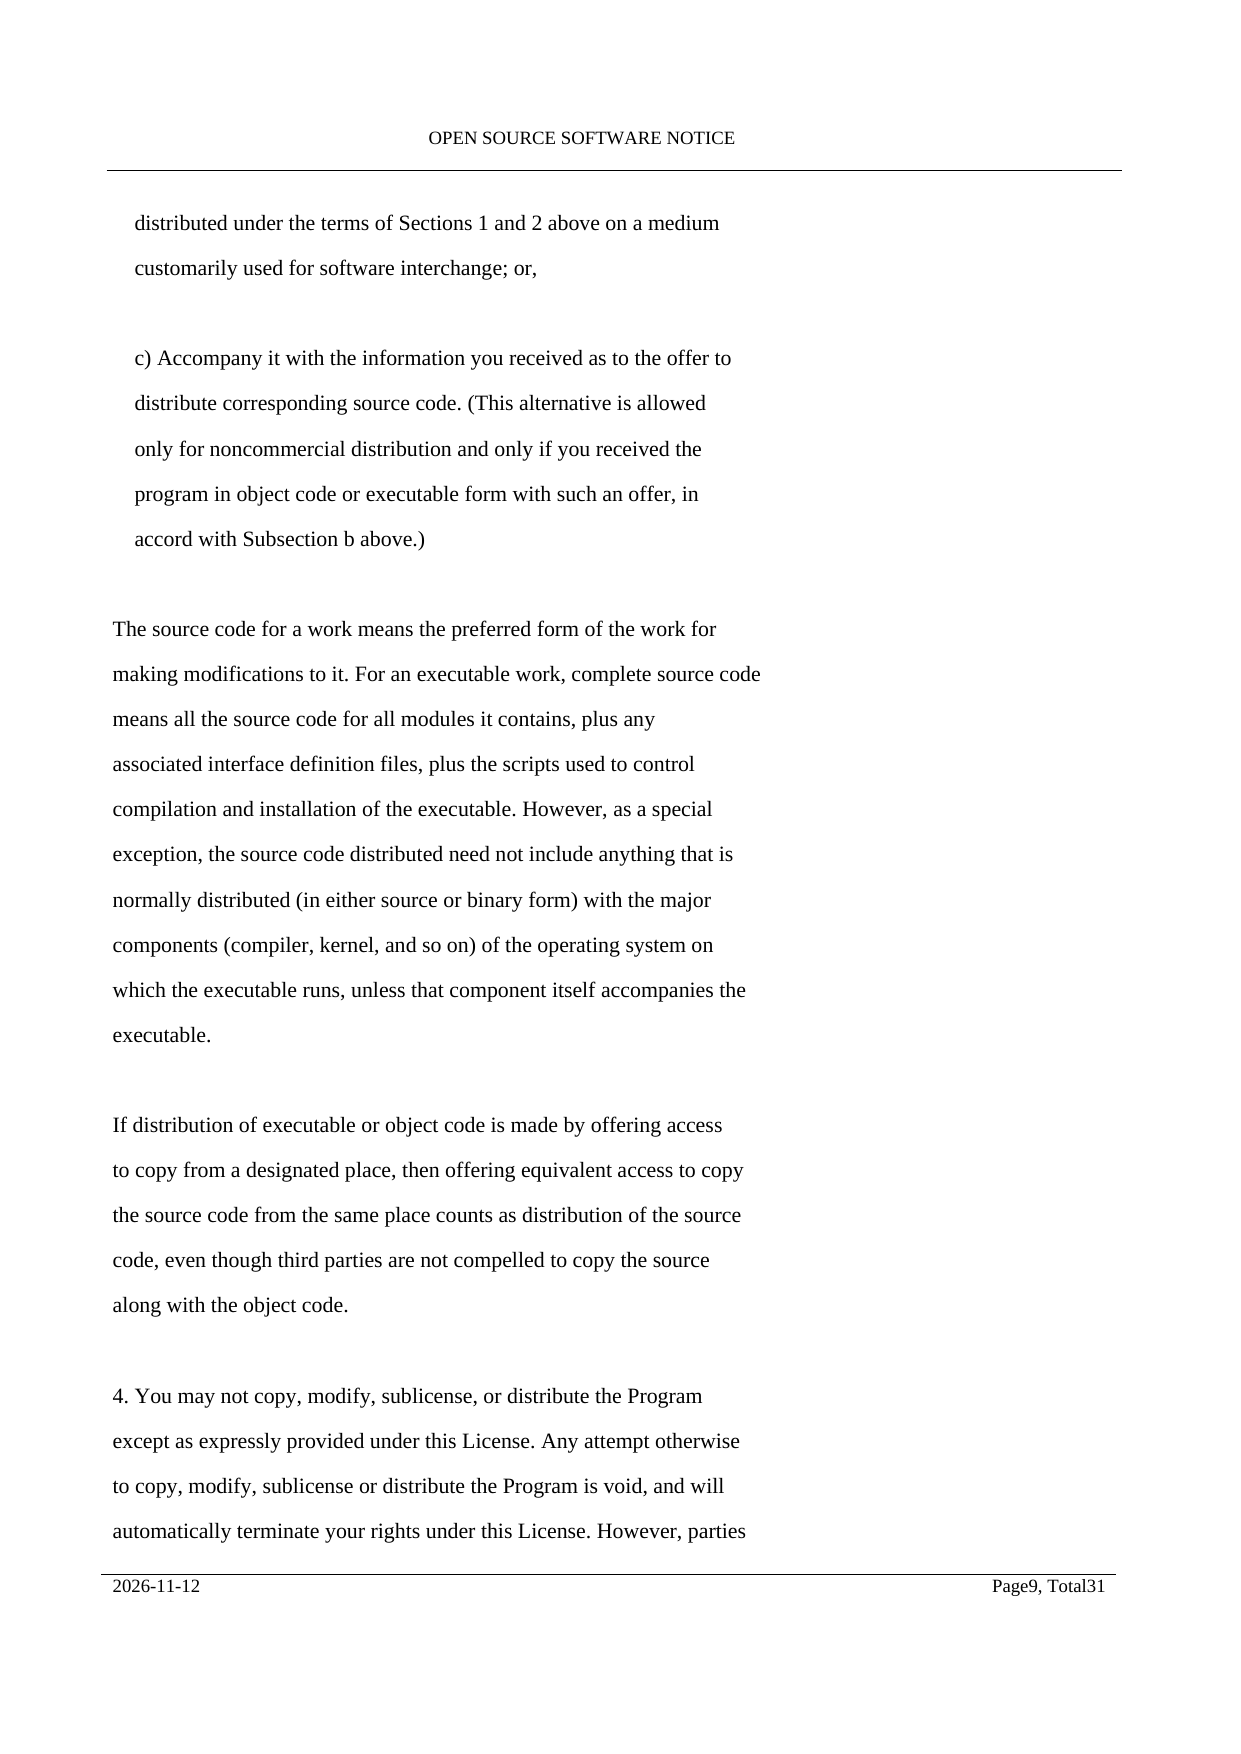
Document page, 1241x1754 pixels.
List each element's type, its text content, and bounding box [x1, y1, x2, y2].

text except as expressly provided under this License. Any attempt otherwise [112, 1424, 1128, 1457]
text distributed under the terms of Sections 1 and 2 above on a medium [112, 206, 1128, 239]
text the source code from the same place counts as distribution of the source [112, 1199, 1128, 1231]
text automatically terminate your rights under this License. However, parties [112, 1514, 1128, 1547]
text to copy, modify, sublicense or distribute the Program is void, and will [112, 1469, 1128, 1502]
text only for noncommercial distribution and only if you received the [112, 432, 1128, 464]
text making modifications to it. For an executable work, complete source code [112, 657, 1128, 690]
text The source code for a work means the preferred form of the work for [112, 612, 1128, 645]
text accord with Subsection b above.) [112, 522, 1128, 554]
text along with the object code. [112, 1289, 1128, 1321]
text compilation and installation of the executable. However, as a special [112, 793, 1128, 825]
text normally distributed (in either source or binary form) with the major [112, 883, 1128, 915]
text which the executable runs, unless that component itself accompanies the [112, 973, 1128, 1006]
text associated interface definition files, plus the scripts used to control [112, 748, 1128, 780]
text 4. You may not copy, modify, sublicense, or distribute the Program [112, 1379, 1128, 1412]
text exception, the source code distributed need not include anything that is [112, 838, 1128, 870]
text to copy from a designated place, then offering equivalent access to copy [112, 1153, 1128, 1186]
text code, even though third parties are not compelled to copy the source [112, 1244, 1128, 1276]
text means all the source code for all modules it contains, plus any [112, 702, 1128, 735]
text If distribution of executable or object code is made by offering access [112, 1108, 1128, 1141]
text distribute corresponding source code. (This alternative is allowed [112, 387, 1128, 419]
text executable. [112, 1018, 1128, 1051]
text components (compiler, kernel, and so on) of the operating system on [112, 928, 1128, 961]
text c) Accompany it with the information you received as to the offer to [112, 342, 1128, 374]
text customarily used for software interchange; or, [112, 251, 1128, 284]
text program in object code or executable form with such an offer, in [112, 477, 1128, 509]
